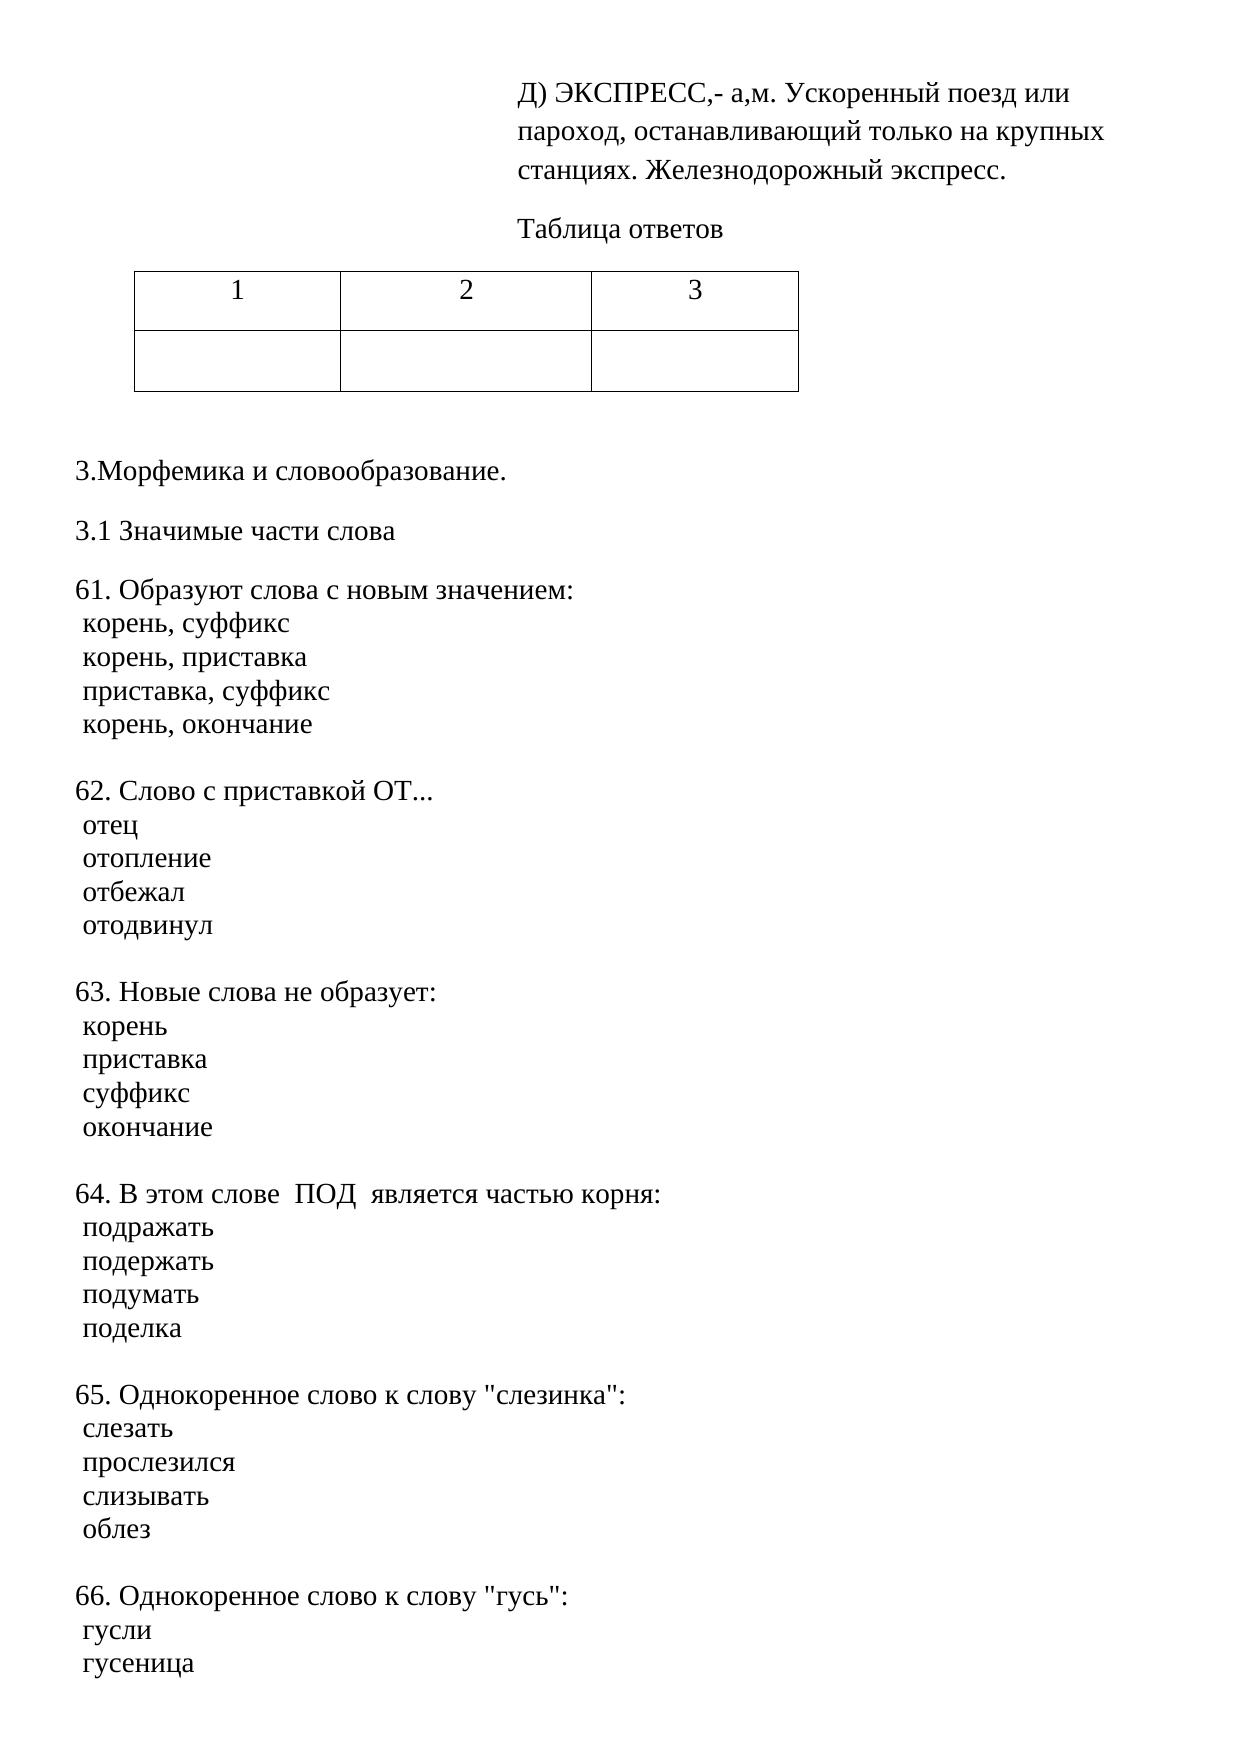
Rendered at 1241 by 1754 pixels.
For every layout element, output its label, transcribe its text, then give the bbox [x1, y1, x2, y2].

text приставка [75, 1042, 1165, 1075]
table_cell [135, 331, 340, 391]
table_header 3 [592, 272, 798, 330]
text корень, окончание [75, 706, 1165, 740]
text подражать [75, 1209, 1165, 1243]
text отец [75, 807, 1165, 840]
text приставка, суффикс [75, 673, 1165, 706]
text корень [75, 1008, 1165, 1042]
text 3.1 Значимые части слова [75, 513, 1165, 546]
text 65. Однокоренное слово к слову "слезинка": [75, 1377, 1165, 1411]
text Д) ЭКСПРЕСС,- а,м. Ускоренный поезд или пароход, останавливающий только на крупных станциях. Железнодорожный экспресс. [96, 75, 1165, 186]
text отопление [75, 840, 1165, 874]
text корень, суффикс [75, 606, 1165, 639]
text 3.Морфемика и словообразование. [75, 453, 1165, 487]
text подумать [75, 1276, 1165, 1310]
text поделка [75, 1310, 1165, 1343]
text слизывать [75, 1478, 1165, 1511]
text корень, приставка [75, 639, 1165, 673]
table_cell [592, 331, 798, 391]
text прослезился [75, 1444, 1165, 1478]
text отбежал [75, 874, 1165, 907]
table_header 1 [135, 272, 340, 330]
text 64. В этом слове ПОД является частью корня: [75, 1176, 1165, 1209]
text подержать [75, 1243, 1165, 1276]
text 61. Образуют слова с новым значением: [75, 572, 1165, 606]
text облез [75, 1511, 1165, 1545]
text гусеница [75, 1645, 1165, 1679]
text окончание [75, 1109, 1165, 1142]
text 66. Однокоренное слово к слову "гусь": [75, 1578, 1165, 1612]
text Таблица ответов [75, 211, 1165, 245]
text суффикс [75, 1075, 1165, 1109]
text 63. Новые слова не образует: [75, 974, 1165, 1008]
text гусли [75, 1612, 1165, 1645]
table_cell [341, 331, 591, 391]
text 62. Слово с приставкой ОТ... [75, 773, 1165, 807]
text слезать [75, 1411, 1165, 1444]
text отодвинул [75, 907, 1165, 941]
table_header 2 [341, 272, 591, 330]
